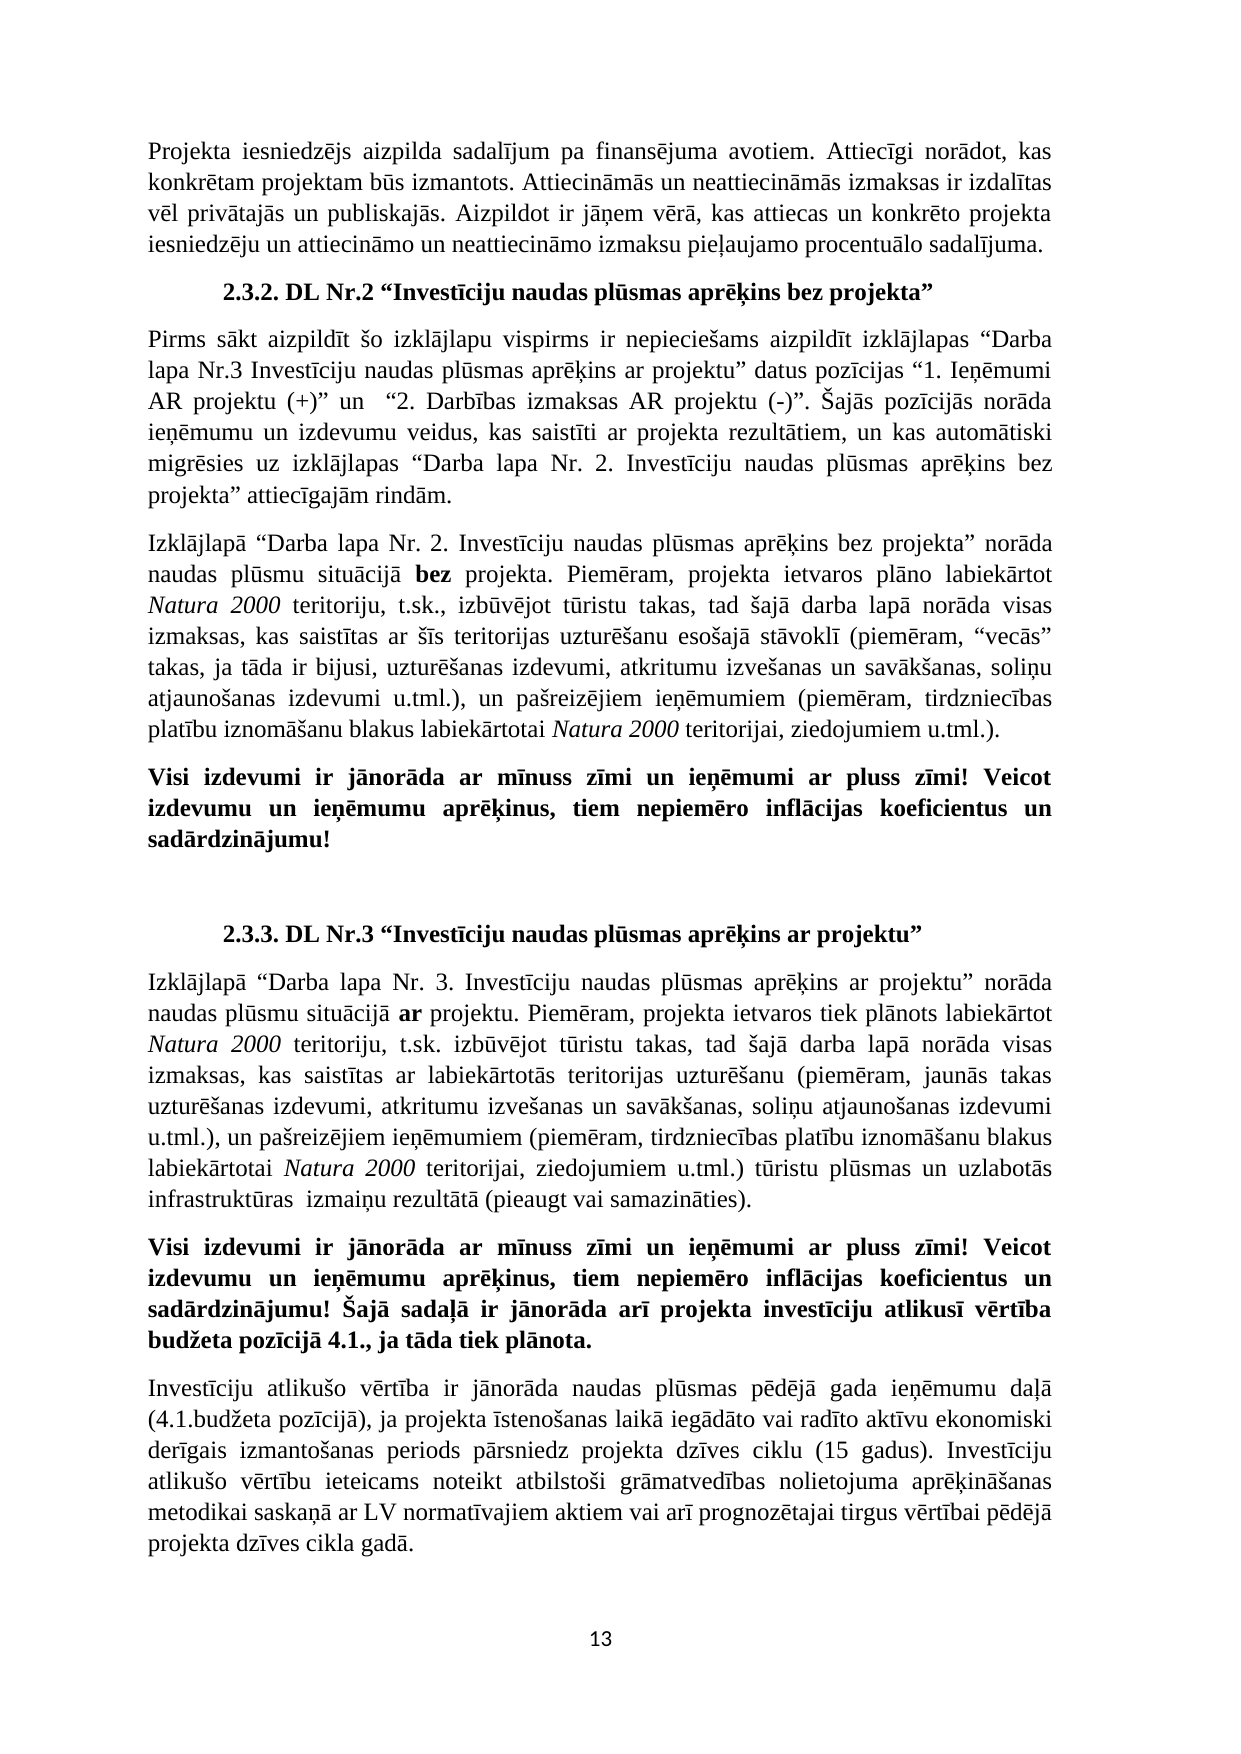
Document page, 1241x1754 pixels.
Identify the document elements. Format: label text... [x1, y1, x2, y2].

text Investīciju atlikušo vērtība ir jānorāda naudas plūsmas pēdējā gada ieņēmumu daļā (4.1.budžeta pozīcijā), ja projekta īstenošanas laikā iegādāto vai radīto aktīvu ekonomiski derīgais izmantošanas periods pārsniedz projekta dzīves ciklu (15 gadus). Investīciju atlikušo vērtību ieteicams noteikt atbilstoši grāmatvedības nolietojuma aprēķināšanas metodikai saskaņā ar LV normatīvajiem aktiem vai arī prognozētajai tirgus vērtībai pēdējā projekta dzīves cikla gadā. [148, 1373, 1053, 1557]
list 2.3.3. DL Nr.3 “Investīciju naudas plūsmas aprēķins ar projektu” [223, 919, 1053, 948]
text Izklājlapā “Darba lapa Nr. 2. Investīciju naudas plūsmas aprēķins bez projekta” norāda naudas plūsmu situācijā bez projekta. Piemēram, projekta ietvaros plāno labiekārtot Natura 2000 teritoriju, t.sk., izbūvējot tūristu takas, tad šajā darba lapā norāda visas izmaksas, kas saistītas ar šīs teritorijas uzturēšanu esošajā stāvoklī (piemēram, “vecās” takas, ja tāda ir bijusi, uzturēšanas izdevumi, atkritumu izvešanas un savākšanas, soliņu atjaunošanas izdevumi u.tml.), un pašreizējiem ieņēmumiem (piemēram, tirdzniecības platību iznomāšanu blakus labiekārtotai Natura 2000 teritorijai, ziedojumiem u.tml.). [148, 528, 1053, 743]
text Visi izdevumi ir jānorāda ar mīnuss zīmi un ieņēmumi ar pluss zīmi! Veicot izdevumu un ieņēmumu aprēķinus, tiem nepiemēro inflācijas koeficientus un sadārdzinājumu! [148, 762, 1053, 852]
text Pirms sākt aizpildīt šo izklājlapu vispirms ir nepieciešams aizpildīt izklājlapas “Darba lapa Nr.3 Investīciju naudas plūsmas aprēķins ar projektu” datus pozīcijas “1. Ieņēmumi AR projektu (+)” un “2. Darbības izmaksas AR projektu (-)”. Šajās pozīcijās norāda ieņēmumu un izdevumu veidus, kas saistīti ar projekta rezultātiem, un kas automātiski migrēsies uz izklājlapas “Darba lapa Nr. 2. Investīciju naudas plūsmas aprēķins bez projekta” attiecīgajām rindām. [148, 324, 1053, 509]
text Izklājlapā “Darba lapa Nr. 3. Investīciju naudas plūsmas aprēķins ar projektu” norāda naudas plūsmu situācijā ar projektu. Piemēram, projekta ietvaros tiek plānots labiekārtot Natura 2000 teritoriju, t.sk. izbūvējot tūristu takas, tad šajā darba lapā norāda visas izmaksas, kas saistītas ar labiekārtotās teritorijas uzturēšanu (piemēram, jaunās takas uzturēšanas izdevumi, atkritumu izvešanas un savākšanas, soliņu atjaunošanas izdevumi u.tml.), un pašreizējiem ieņēmumiem (piemēram, tirdzniecības platību iznomāšanu blakus labiekārtotai Natura 2000 teritorijai, ziedojumiem u.tml.) tūristu plūsmas un uzlabotās infrastruktūras izmaiņu rezultātā (pieaugt vai samazināties). [148, 967, 1053, 1213]
text Projekta iesniedzējs aizpilda sadalījum pa finansējuma avotiem. Attiecīgi norādot, kas konkrētam projektam būs izmantots. Attiecināmās un neattiecināmās izmaksas ir izdalītas vēl privātajās un publiskajās. Aizpildot ir jāņem vērā, kas attiecas un konkrēto projekta iesniedzēju un attiecināmo un neattiecināmo izmaksu pieļaujamo procentuālo sadalījuma. [148, 136, 1053, 258]
text Visi izdevumi ir jānorāda ar mīnuss zīmi un ieņēmumi ar pluss zīmi! Veicot izdevumu un ieņēmumu aprēķinus, tiem nepiemēro inflācijas koeficientus un sadārdzinājumu! Šajā sadaļā ir jānorāda arī projekta investīciju atlikusī vērtība budžeta pozīcijā 4.1., ja tāda tiek plānota. [148, 1232, 1053, 1354]
list 2.3.2. DL Nr.2 “Investīciju naudas plūsmas aprēķins bez projekta” [223, 277, 1053, 305]
